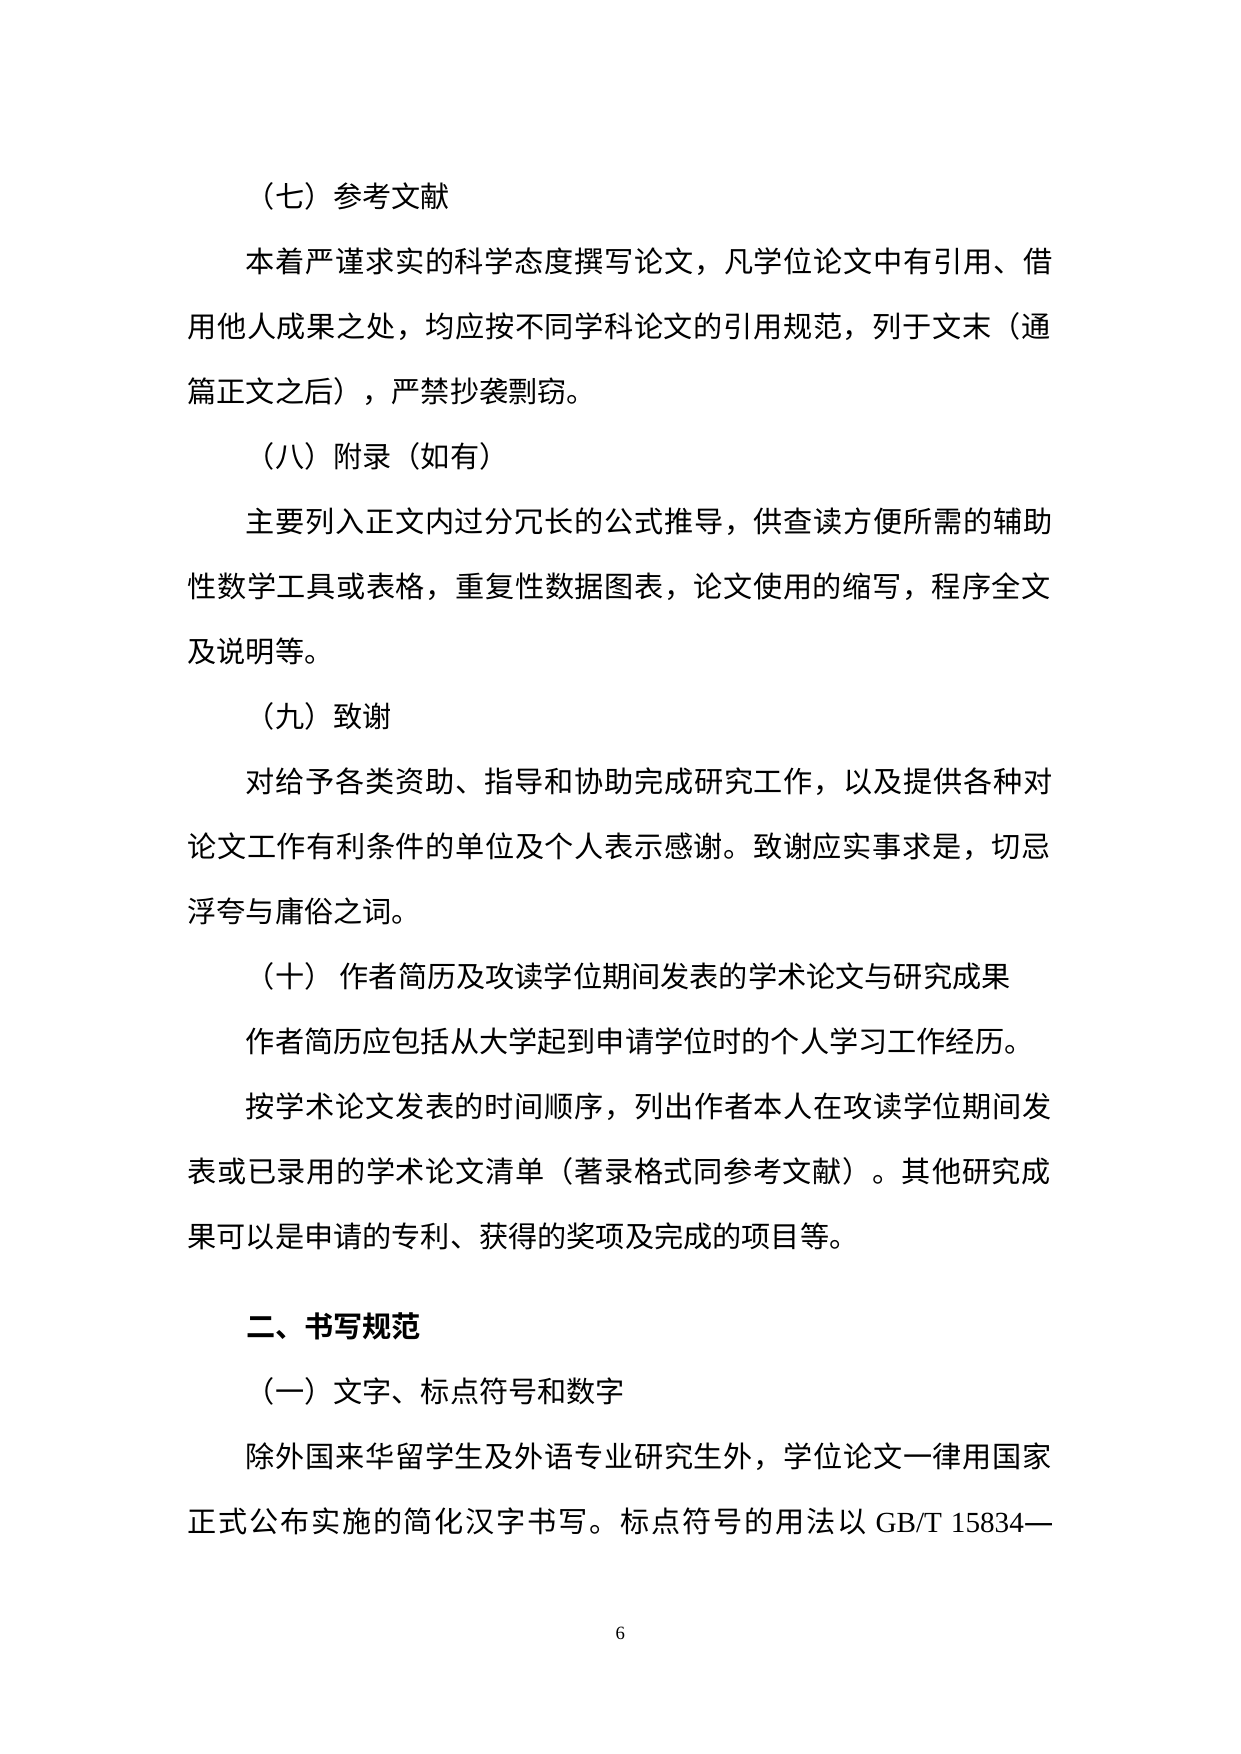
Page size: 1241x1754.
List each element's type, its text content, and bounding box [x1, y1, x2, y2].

text 二、书写规范 [187, 1292, 1053, 1357]
text （七）参考文献 [187, 162, 1053, 227]
text 按学术论文发表的时间顺序，列出作者本人在攻读学位期间发表或已录用的学术论文清单（著录格式同参考文献）。其他研究成果可以是申请的专利、获得的奖项及完成的项目等。 [187, 1072, 1053, 1267]
text 对给予各类资助、指导和协助完成研究工作，以及提供各种对论文工作有利条件的单位及个人表示感谢。致谢应实事求是，切忌浮夸与庸俗之词。 [187, 747, 1053, 942]
text 本着严谨求实的科学态度撰写论文，凡学位论文中有引用、借用他人成果之处，均应按不同学科论文的引用规范，列于文末（通篇正文之后），严禁抄袭剽窃。 [187, 227, 1053, 422]
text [187, 1422, 1053, 1552]
text （八）附录（如有） [187, 422, 1053, 487]
text （九）致谢 [187, 682, 1053, 747]
text （十） 作者简历及攻读学位期间发表的学术论文与研究成果 [187, 942, 1053, 1007]
text 作者简历应包括从大学起到申请学位时的个人学习工作经历。 [187, 1007, 1053, 1072]
text 主要列入正文内过分冗长的公式推导，供查读方便所需的辅助性数学工具或表格，重复性数据图表，论文使用的缩写，程序全文及说明等。 [187, 487, 1053, 682]
text （一）文字、标点符号和数字 [187, 1357, 1053, 1422]
